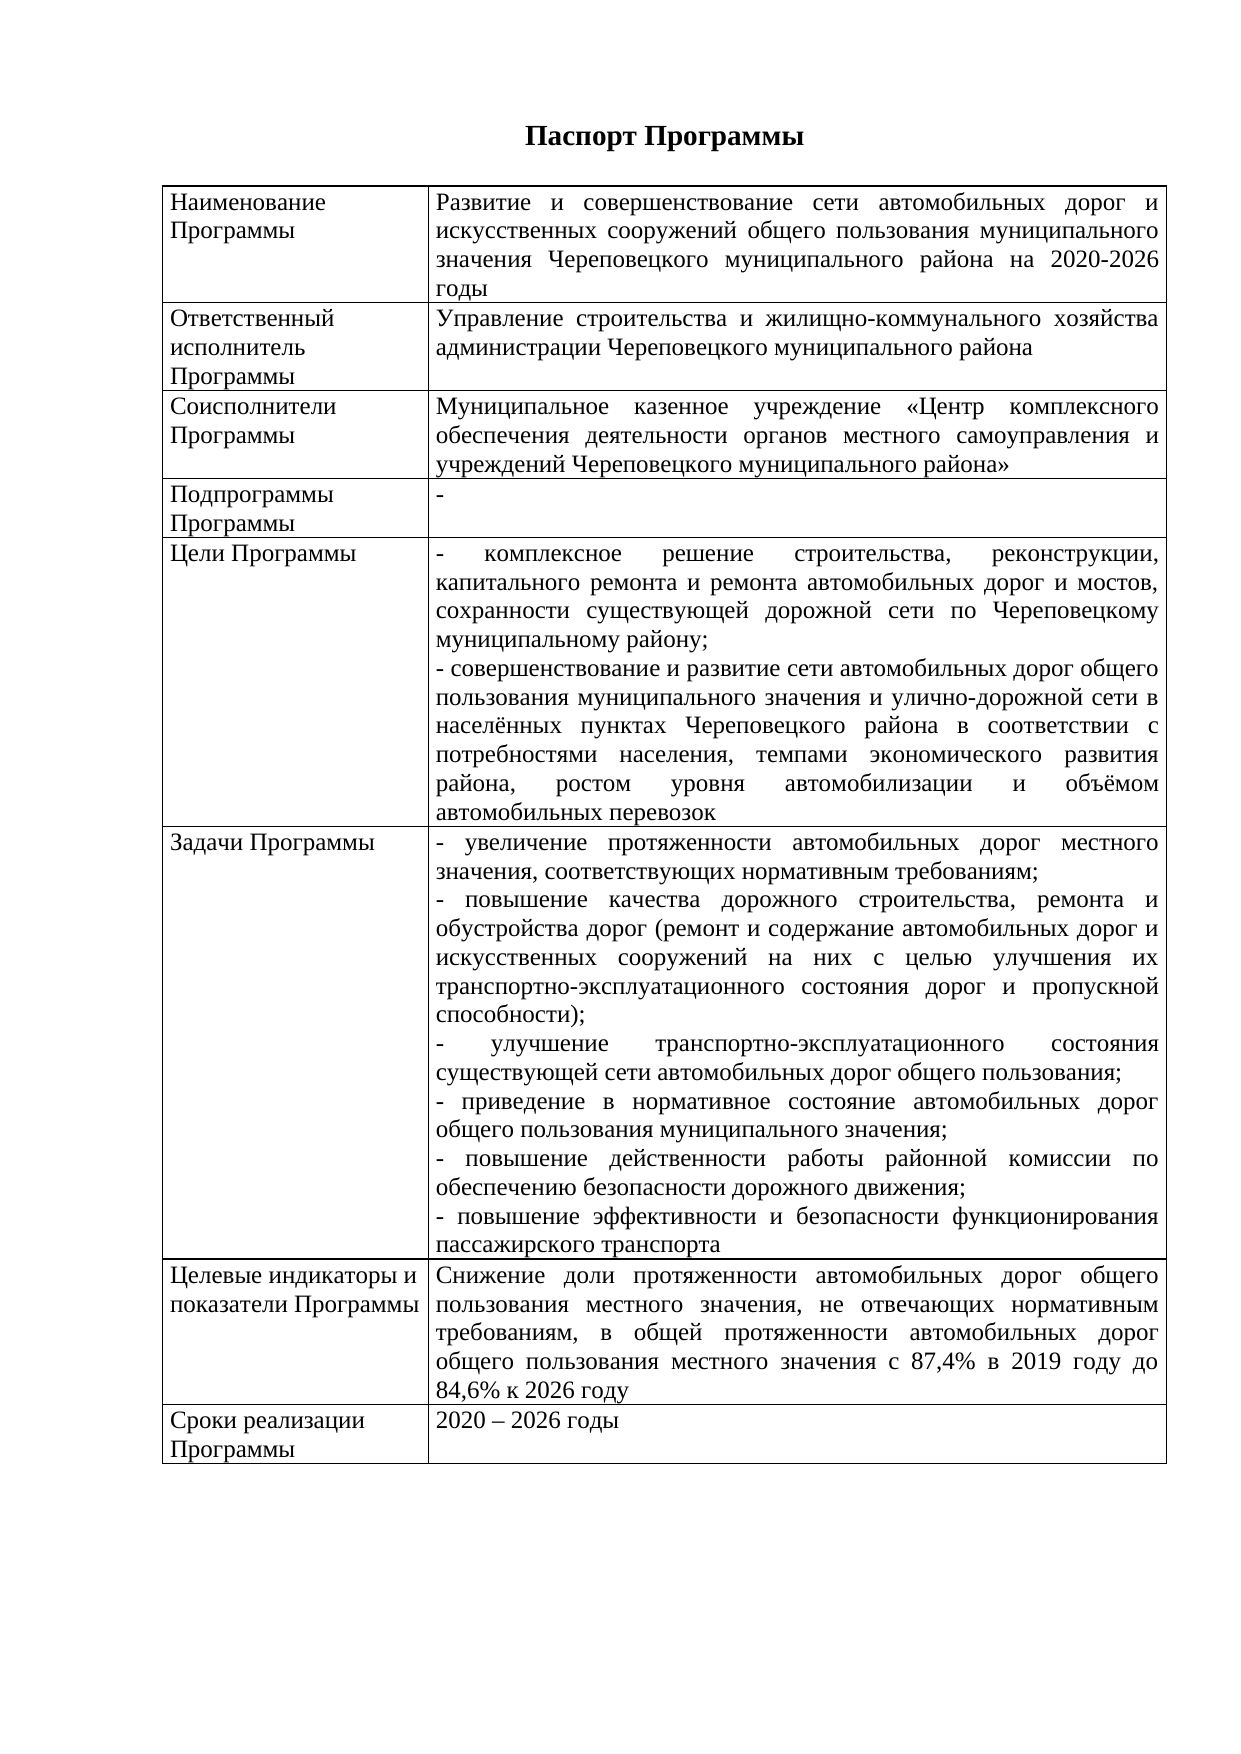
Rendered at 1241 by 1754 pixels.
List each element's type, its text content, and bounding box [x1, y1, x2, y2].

table_cell 2020 – 2026 годы [429, 1405, 1166, 1463]
table_cell Управление строительства и жилищно-коммунального хозяйства администрации Череповецкого муниципального района [429, 303, 1166, 389]
table_cell Задачи Программы [163, 827, 428, 1258]
table_cell Снижение доли протяженности автомобильных дорог общего пользования местного значения, не отвечающих нормативным требованиям, в общей протяженности автомобильных дорог общего пользования местного значения с 87,4% в 2019 году до 84,6% к 2026 году [429, 1260, 1166, 1404]
table_cell Муниципальное казенное учреждение «Центр комплексного обеспечения деятельности органов местного самоуправления и учреждений Череповецкого муниципального района» [429, 391, 1166, 477]
table_cell - [429, 479, 1166, 536]
table_cell Сроки реализации Программы [163, 1405, 428, 1463]
table_header Наименование Программы [163, 187, 428, 302]
table_cell Цели Программы [163, 538, 428, 826]
table_cell Целевые индикаторы и показатели Программы [163, 1260, 428, 1404]
table_cell Ответственный исполнитель Программы [163, 303, 428, 389]
table_cell Подпрограммы Программы [163, 479, 428, 536]
table_cell - комплексное решение строительства, реконструкции, капитального ремонта и ремонта автомобильных дорог и мостов, сохранности существующей дорожной сети по Череповецкому муниципальному району; - совершенствование и развитие сети автомобильных дорог общего пользования муниципального значения и улично-дорожной сети в населённых пунктах Череповецкого района в соответствии с потребностями населения, темпами экономического развития района, ростом уровня автомобилизации и объёмом автомобильных перевозок [429, 538, 1166, 826]
table_cell Соисполнители Программы [163, 391, 428, 477]
text Паспорт Программы [177, 118, 1152, 152]
table_cell - увеличение протяженности автомобильных дорог местного значения, соответствующих нормативным требованиям; - повышение качества дорожного строительства, ремонта и обустройства дорог (ремонт и содержание автомобильных дорог и искусственных сооружений на них с целью улучшения их транспортно-эксплуатационного состояния дорог и пропускной способности); - улучшение транспортно-эксплуатационного состояния существующей сети автомобильных дорог общего пользования; - приведение в нормативное состояние автомобильных дорог общего пользования муниципального значения; - повышение действенности работы районной комиссии по обеспечению безопасности дорожного движения; - повышение эффективности и безопасности функционирования пассажирского транспорта [429, 827, 1166, 1258]
table_header Развитие и совершенствование сети автомобильных дорог и искусственных сооружений общего пользования муниципального значения Череповецкого муниципального района на 2020-2026 годы [429, 187, 1166, 302]
